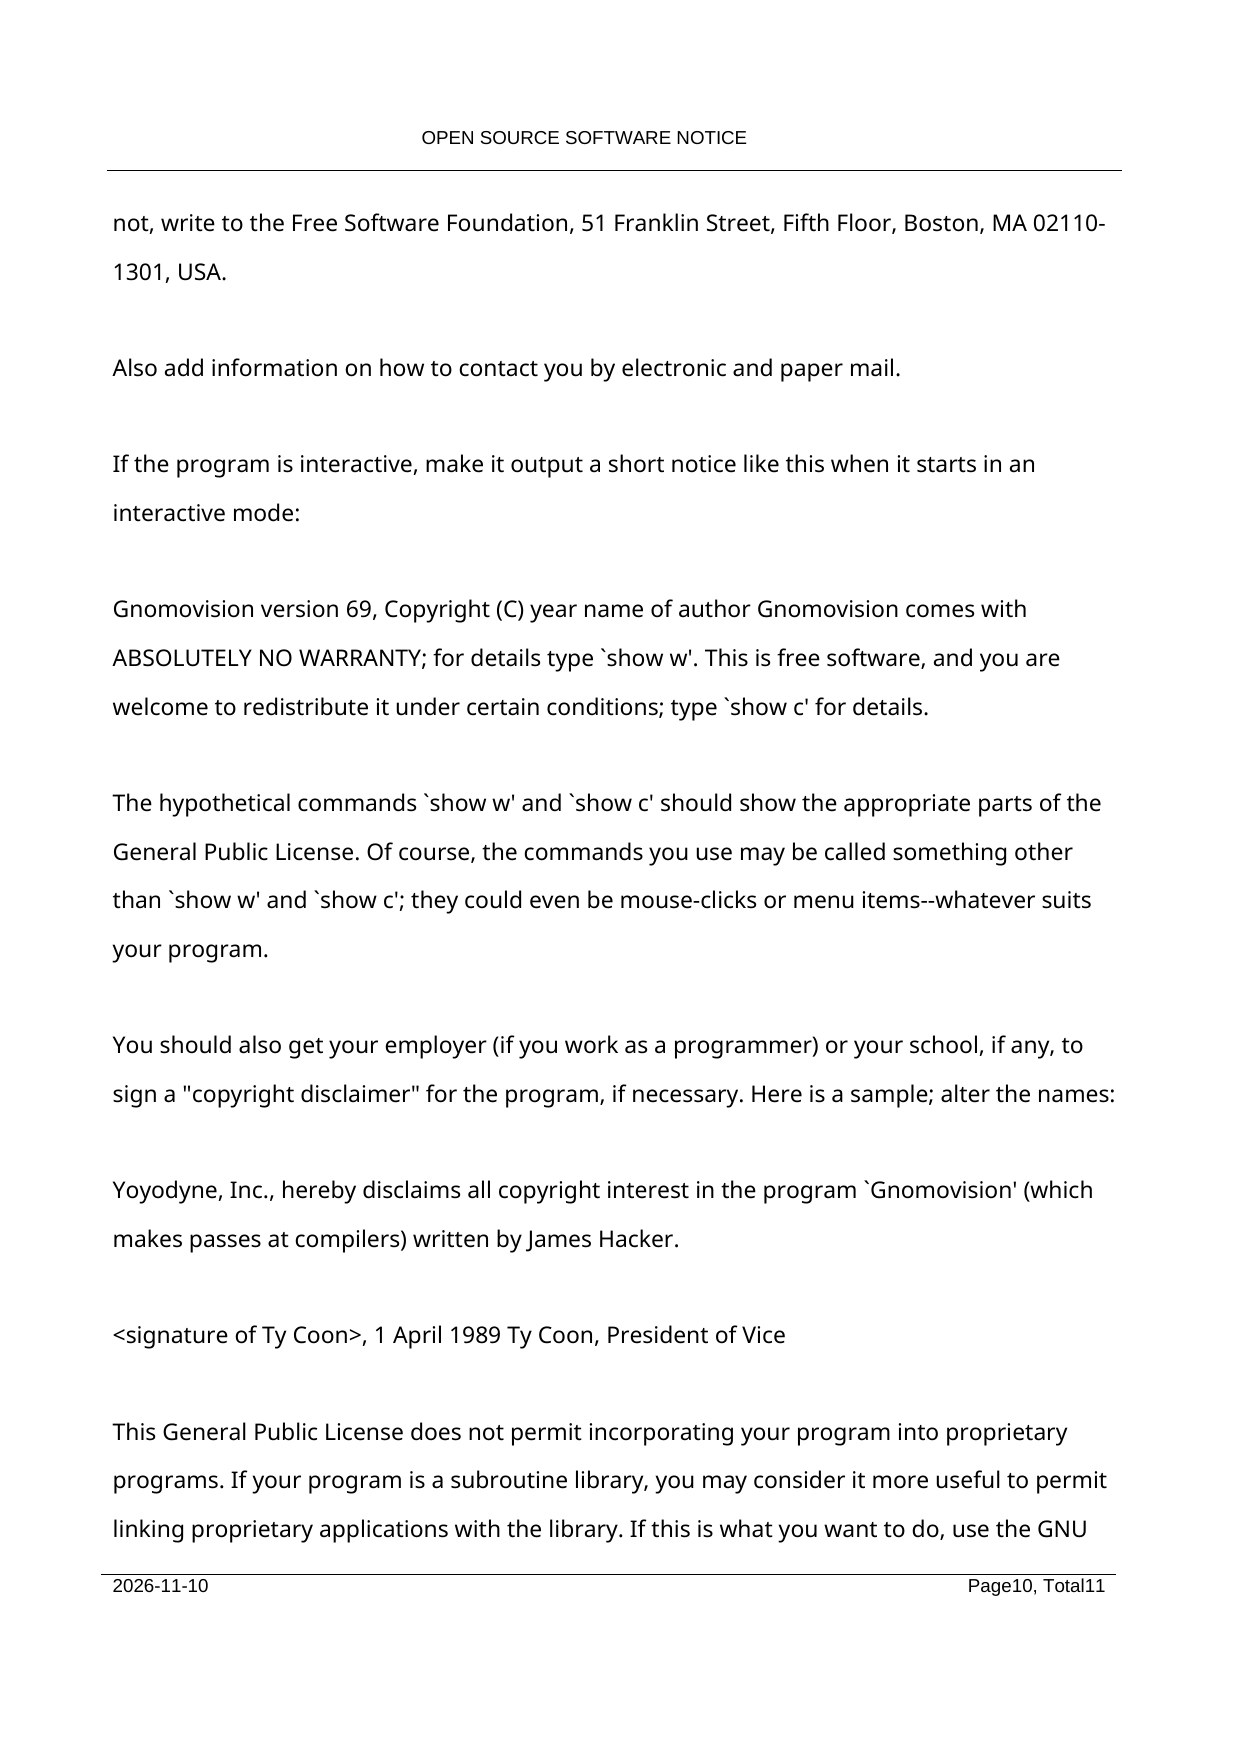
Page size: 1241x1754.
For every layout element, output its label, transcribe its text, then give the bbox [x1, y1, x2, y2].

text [112, 1415, 1128, 1545]
text If the program is interactive, make it output a short notice like this when it starts in an interactive mode: [112, 448, 1128, 529]
text The hypothetical commands `show w' and `show c' should show the appropriate parts of the General Public License. Of course, the commands you use may be called something other than `show w' and `show c'; they could even be mouse-clicks or menu items--whatever suits your program. [112, 786, 1128, 965]
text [112, 206, 1128, 288]
text <signature of Ty Coon>, 1 April 1989 Ty Coon, President of Vice [112, 1319, 1128, 1351]
text You should also get your employer (if you work as a programmer) or your school, if any, to sign a "copyright disclaimer" for the program, if necessary. Here is a sample; alter the names: [112, 1029, 1128, 1110]
text Gnomovision version 69, Copyright (C) year name of author Gnomovision comes with ABSOLUTELY NO WARRANTY; for details type `show w'. This is free software, and you are welcome to redistribute it under certain conditions; type `show c' for details. [112, 593, 1128, 723]
text Yoyodyne, Inc., hereby disclaims all copyright interest in the program `Gnomovision' (which makes passes at compilers) written by James Hacker. [112, 1174, 1128, 1255]
text Also add information on how to contact you by electronic and paper mail. [112, 351, 1128, 384]
